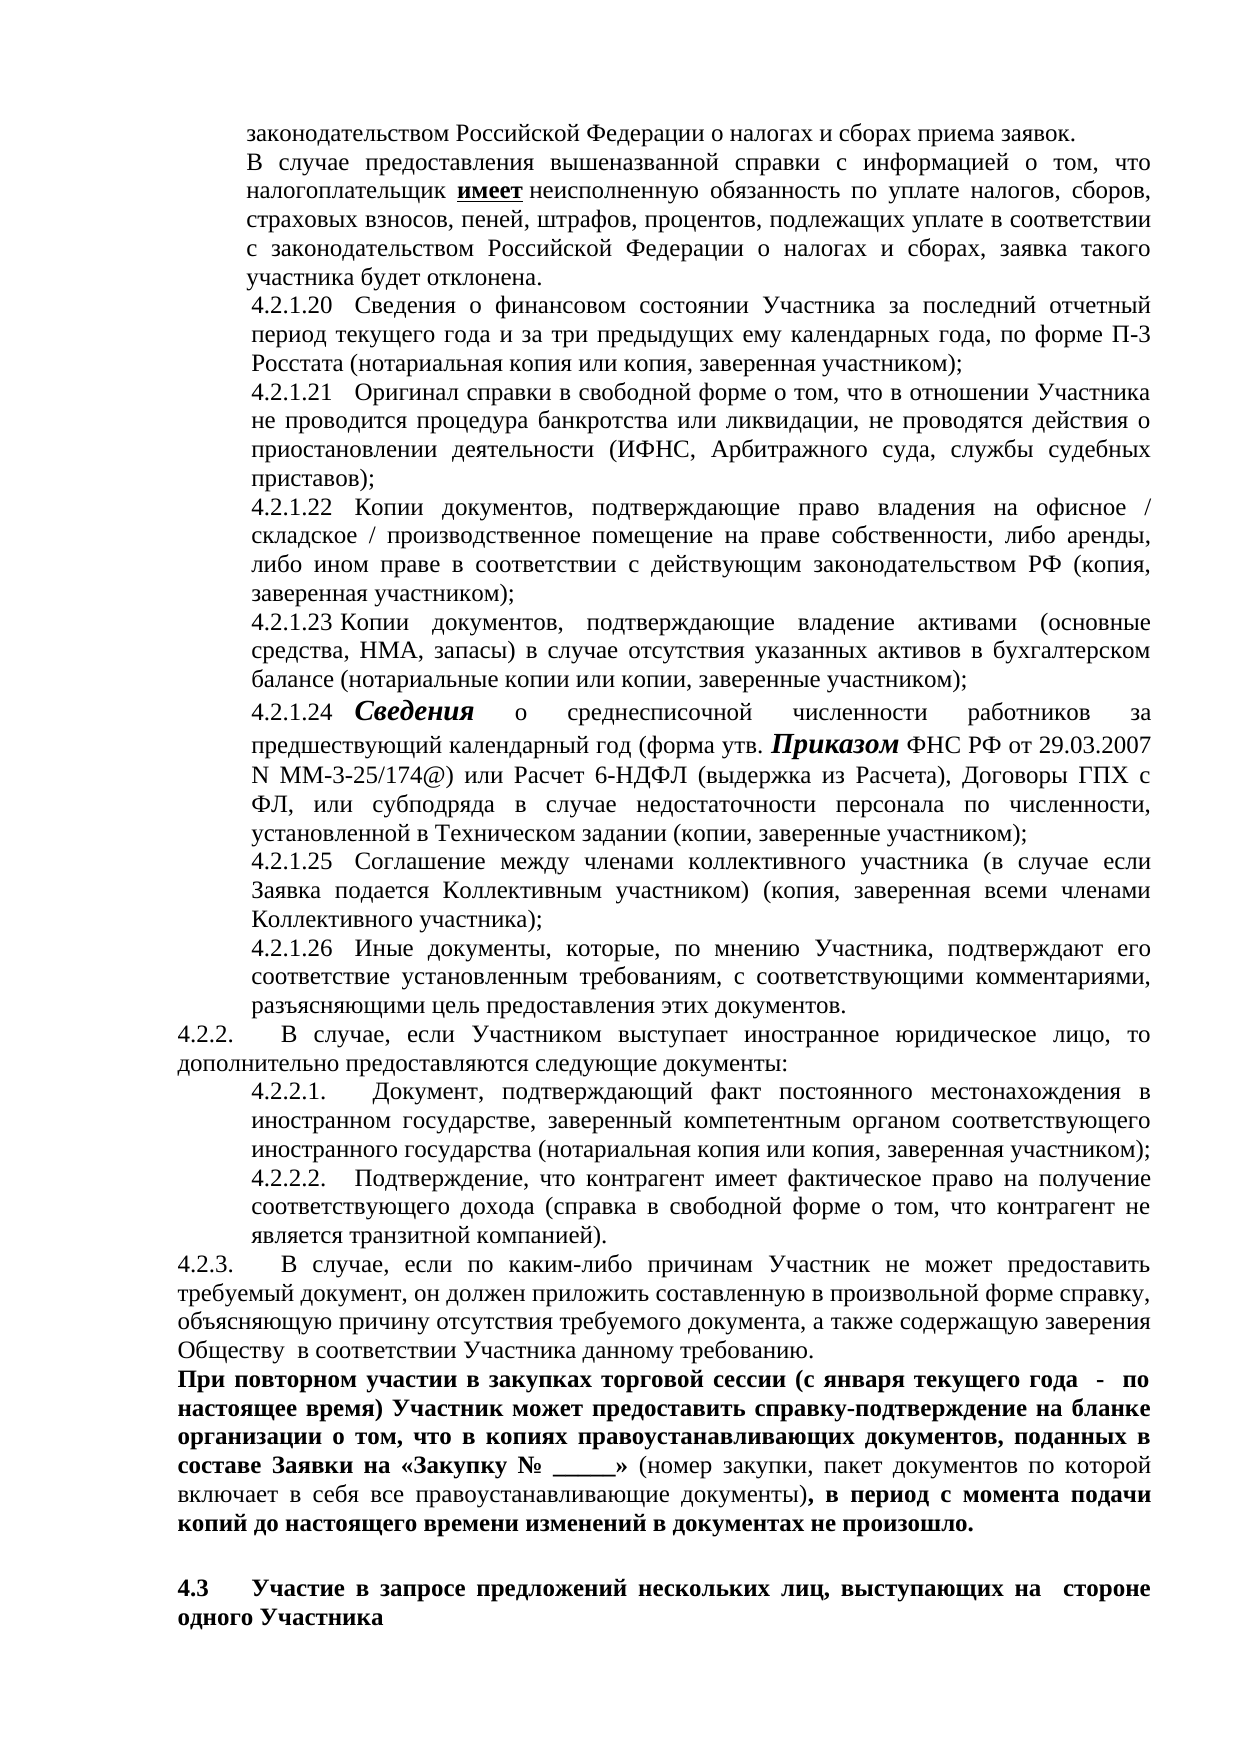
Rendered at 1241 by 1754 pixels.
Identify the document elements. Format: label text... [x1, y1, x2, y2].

subtitle Документ, подтверждающий факт постоянного местонахождения в иностранном государстве, заверенный компетентным органом соответствующего иностранного государства (нотариальная копия или копия, заверенная участником); [251, 1076, 1152, 1163]
text При повторном участии в закупках торговой сессии (с января текущего года - по настоящее время) Участник может предоставить справку-подтверждение на бланке организации о том, что в копиях правоустанавливающих документов, поданных в составе Заявки на «Закупку № _____» (номер закупки, пакет документов по которой включает в себя все правоустанавливающие документы), в период с момента подачи копий до настоящего времени изменений в документах не произошло. [177, 1364, 1152, 1536]
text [246, 118, 1152, 147]
subtitle Копии документов, подтверждающие право владения на офисное / складское / производственное помещение на праве собственности, либо аренды, либо ином праве в соответствии с действующим законодательством РФ (копия, заверенная участником); [251, 492, 1152, 607]
subtitle Копии документов, подтверждающие владение активами (основные средства, НМА, запасы) в случае отсутствия указанных активов в бухгалтерском балансе (нотариальные копии или копии, заверенные участником); [251, 607, 1152, 693]
subtitle В случае, если по каким-либо причинам Участник не может предоставить требуемый документ, он должен приложить составленную в произвольной форме справку, объясняющую причину отсутствия требуемого документа, а также содержащую заверения Обществу в соответствии Участника данному требованию. [177, 1249, 1152, 1364]
text В случае предоставления вышеназванной справки с информацией о том, что налогоплательщик имеет неисполненную обязанность по уплате налогов, сборов, страховых взносов, пеней, штрафов, процентов, подлежащих уплате в соответствии с законодательством Российской Федерации о налогах и сборах, заявка такого участника будет отклонена. [246, 147, 1152, 291]
list Сведения о финансовом состоянии Участника за последний отчетный период текущего года и за три предыдущих ему календарных года, по форме П-3 Росстата (нотариальная копия или копия, заверенная участником); [251, 291, 1152, 377]
subtitle В случае, если Участником выступает иностранное юридическое лицо, то дополнительно предоставляются следующие документы: [177, 1019, 1152, 1076]
subtitle Подтверждение, что контрагент имеет фактическое право на получение соответствующего дохода (справка в свободной форме о том, что контрагент не является транзитной компанией). [251, 1163, 1152, 1249]
subtitle Сведения о среднесписочной численности работников за предшествующий календарный год (форма утв. Приказом ФНС РФ от 29.03.2007 N ММ-3-25/174@) или Расчет 6-НДФЛ (выдержка из Расчета), Договоры ГПХ с ФЛ, или субподряда в случае недостаточности персонала по численности, установленной в Техническом задании (копии, заверенные участником); [251, 693, 1152, 846]
subtitle Иные документы, которые, по мнению Участника, подтверждают его соответствие установленным требованиям, с соответствующими комментариями, разъясняющими цель предоставления этих документов. [251, 933, 1152, 1019]
subtitle Участие в запросе предложений нескольких лиц, выступающих на стороне одного Участника [177, 1573, 1152, 1631]
list Оригинал справки в свободной форме о том, что в отношении Участника не проводится процедура банкротства или ликвидации, не проводятся действия о приостановлении деятельности (ИФНС, Арбитражного суда, службы судебных приставов); [251, 377, 1152, 492]
list Соглашение между членами коллективного участника (в случае если Заявка подается Коллективным участником) (копия, заверенная всеми членами Коллективного участника); [251, 846, 1152, 933]
